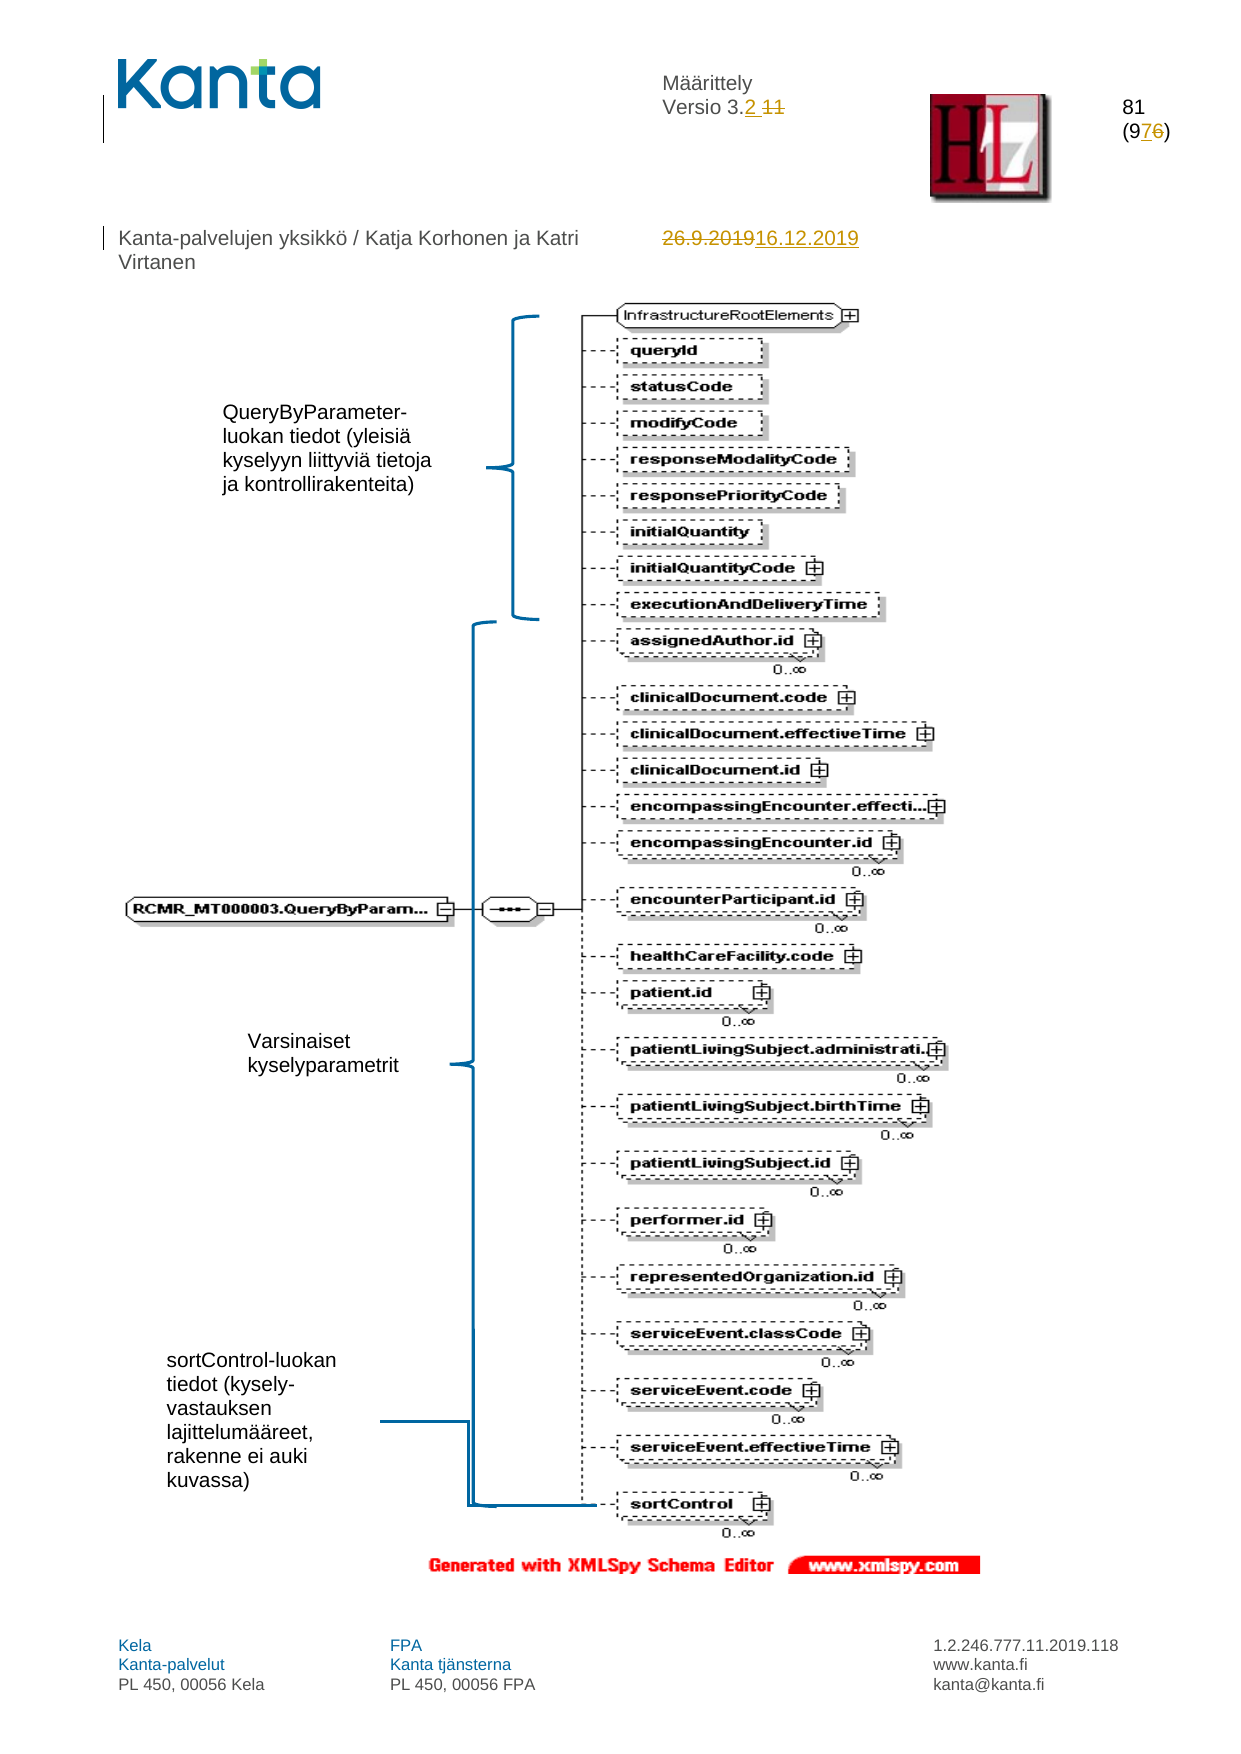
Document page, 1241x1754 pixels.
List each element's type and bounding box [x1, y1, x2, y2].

picture [118, 297, 981, 1574]
picture [930, 94, 1053, 203]
picture [118, 59, 321, 109]
